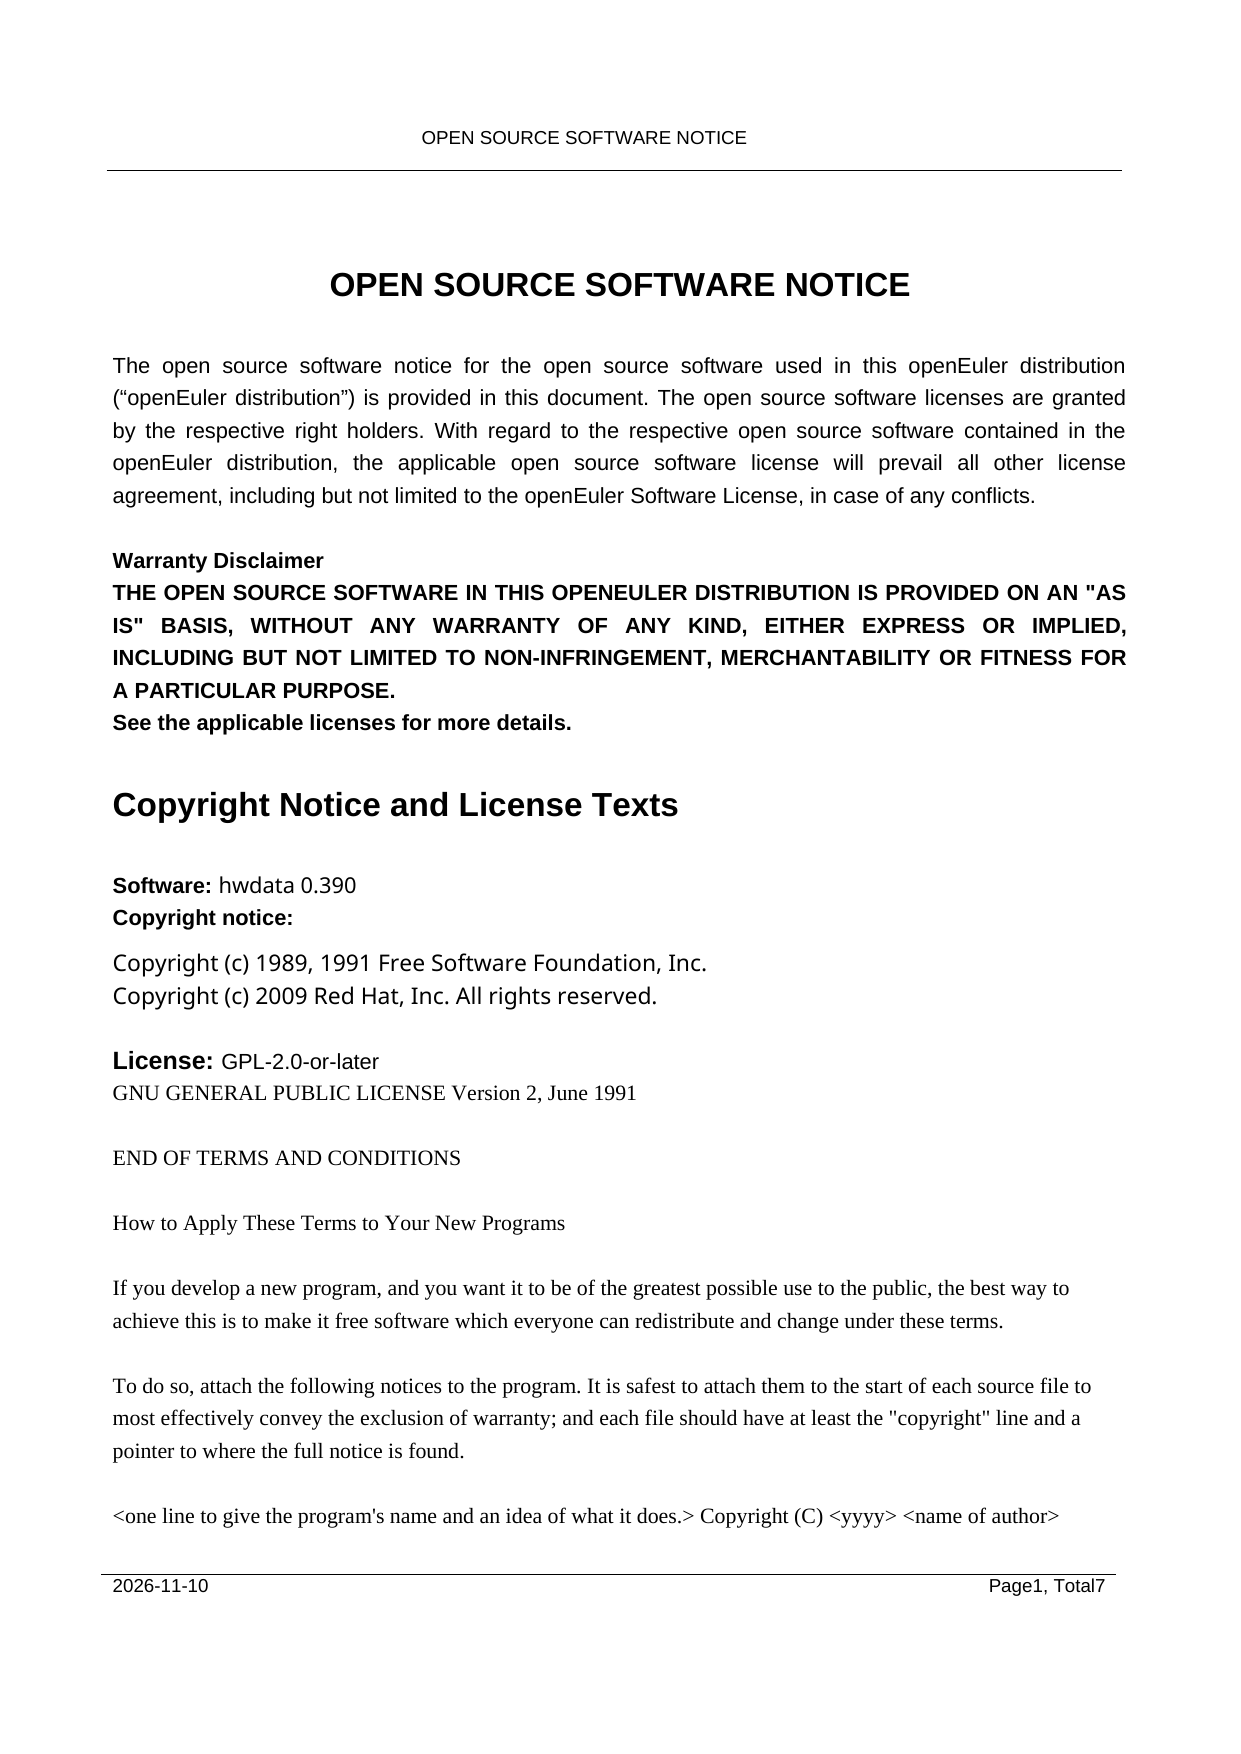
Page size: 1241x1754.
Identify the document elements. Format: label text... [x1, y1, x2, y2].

title Software: hwdata 0.390 [112, 869, 1128, 901]
text License: GPL-2.0-or-later [112, 1044, 1128, 1077]
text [112, 1077, 1128, 1532]
text Copyright (c) 1989, 1991 Free Software Foundation, Inc. Copyright (c) 2009 Red Hat, Inc. All rights reserved. [112, 947, 1128, 1044]
text THE OPEN SOURCE SOFTWARE IN THIS OPENEULER DISTRIBUTION IS PROVIDED ON AN "AS IS" BASIS, WITHOUT ANY WARRANTY OF ANY KIND, EITHER EXPRESS OR IMPLIED, INCLUDING BUT NOT LIMITED TO NON-INFRINGEMENT, MERCHANTABILITY OR FITNESS FOR A PARTICULAR PURPOSE. See the applicable licenses for more details. [112, 576, 1128, 739]
text Copyright notice: [112, 901, 1128, 934]
text Copyright Notice and License Texts [112, 771, 1128, 836]
text OPEN SOURCE SOFTWARE NOTICE [112, 251, 1128, 316]
text Warranty Disclaimer [112, 544, 1128, 576]
text The open source software notice for the open source software used in this openEuler distribution (“openEuler distribution”) is provided in this document. The open source software licenses are granted by the respective right holders. With regard to the respective open source software contained in the openEuler distribution, the applicable open source software license will prevail all other license agreement, including but not limited to the openEuler Software License, in case of any conflicts. [112, 349, 1128, 511]
